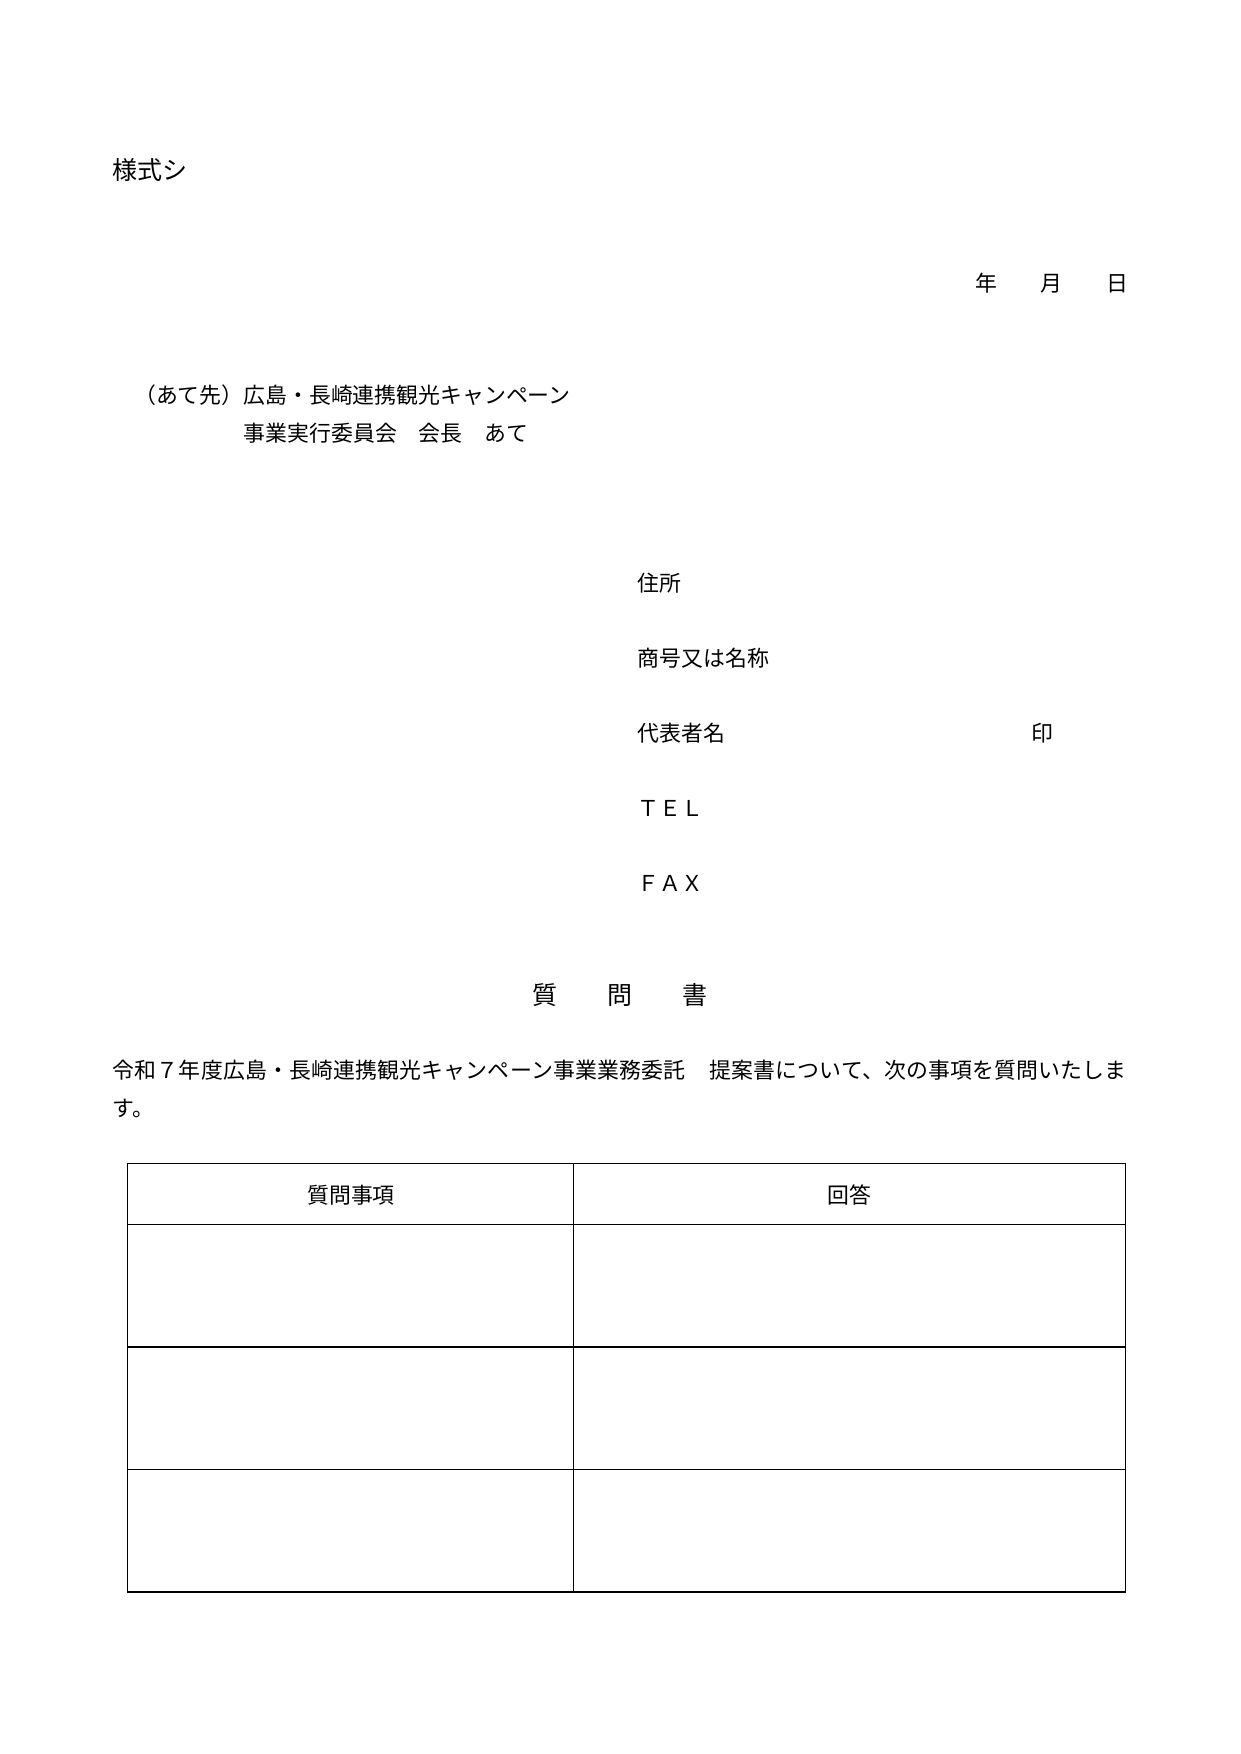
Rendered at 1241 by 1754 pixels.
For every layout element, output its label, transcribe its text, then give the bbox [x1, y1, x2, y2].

table_cell [574, 1225, 1125, 1346]
text 令和７年度広島・長崎連携観光キャンペーン事業業務委託 提案書について、次の事項を質問いたします。 [112, 1050, 1128, 1125]
table_header 回答 [574, 1164, 1125, 1224]
text ＴＥＬ [112, 788, 1128, 825]
table_cell [128, 1470, 573, 1591]
table_header 質問事項 [128, 1164, 573, 1224]
text 事業実行委員会 会長 あて [112, 413, 1128, 450]
text 商号又は名称 [112, 638, 1128, 675]
table_cell [574, 1348, 1125, 1469]
text 代表者名 印 [112, 713, 1128, 750]
text 様式シ [112, 150, 1128, 188]
table_cell [574, 1470, 1125, 1591]
text 住所 [112, 563, 1128, 600]
text 質 問 書 [112, 975, 1128, 1013]
table_cell [128, 1348, 573, 1469]
table_cell [128, 1225, 573, 1346]
text （あて先）広島・長崎連携観光キャンペーン [112, 375, 1128, 413]
text ＦＡＸ [112, 863, 1128, 900]
text 年 月 日 [112, 263, 1128, 300]
